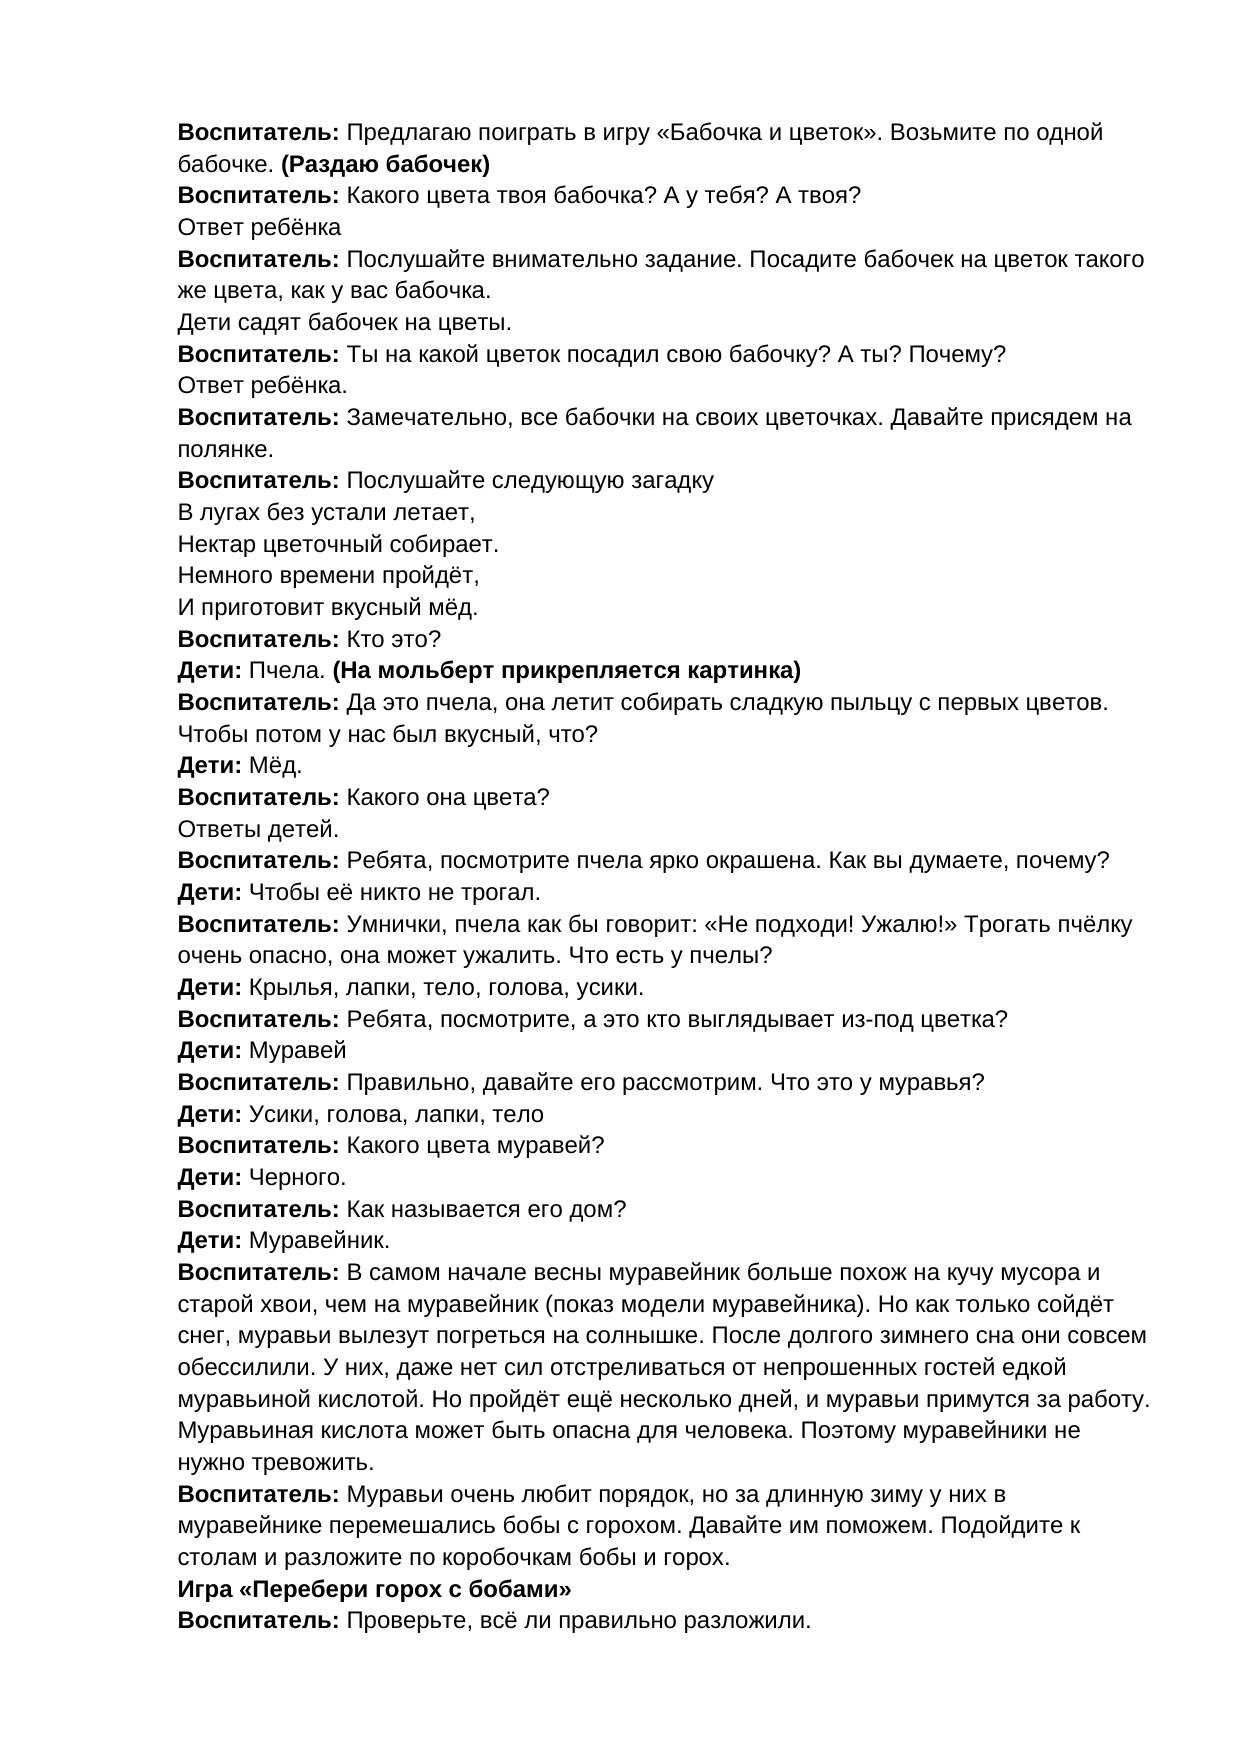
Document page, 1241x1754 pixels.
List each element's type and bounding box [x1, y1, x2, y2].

text [177, 118, 1152, 1634]
